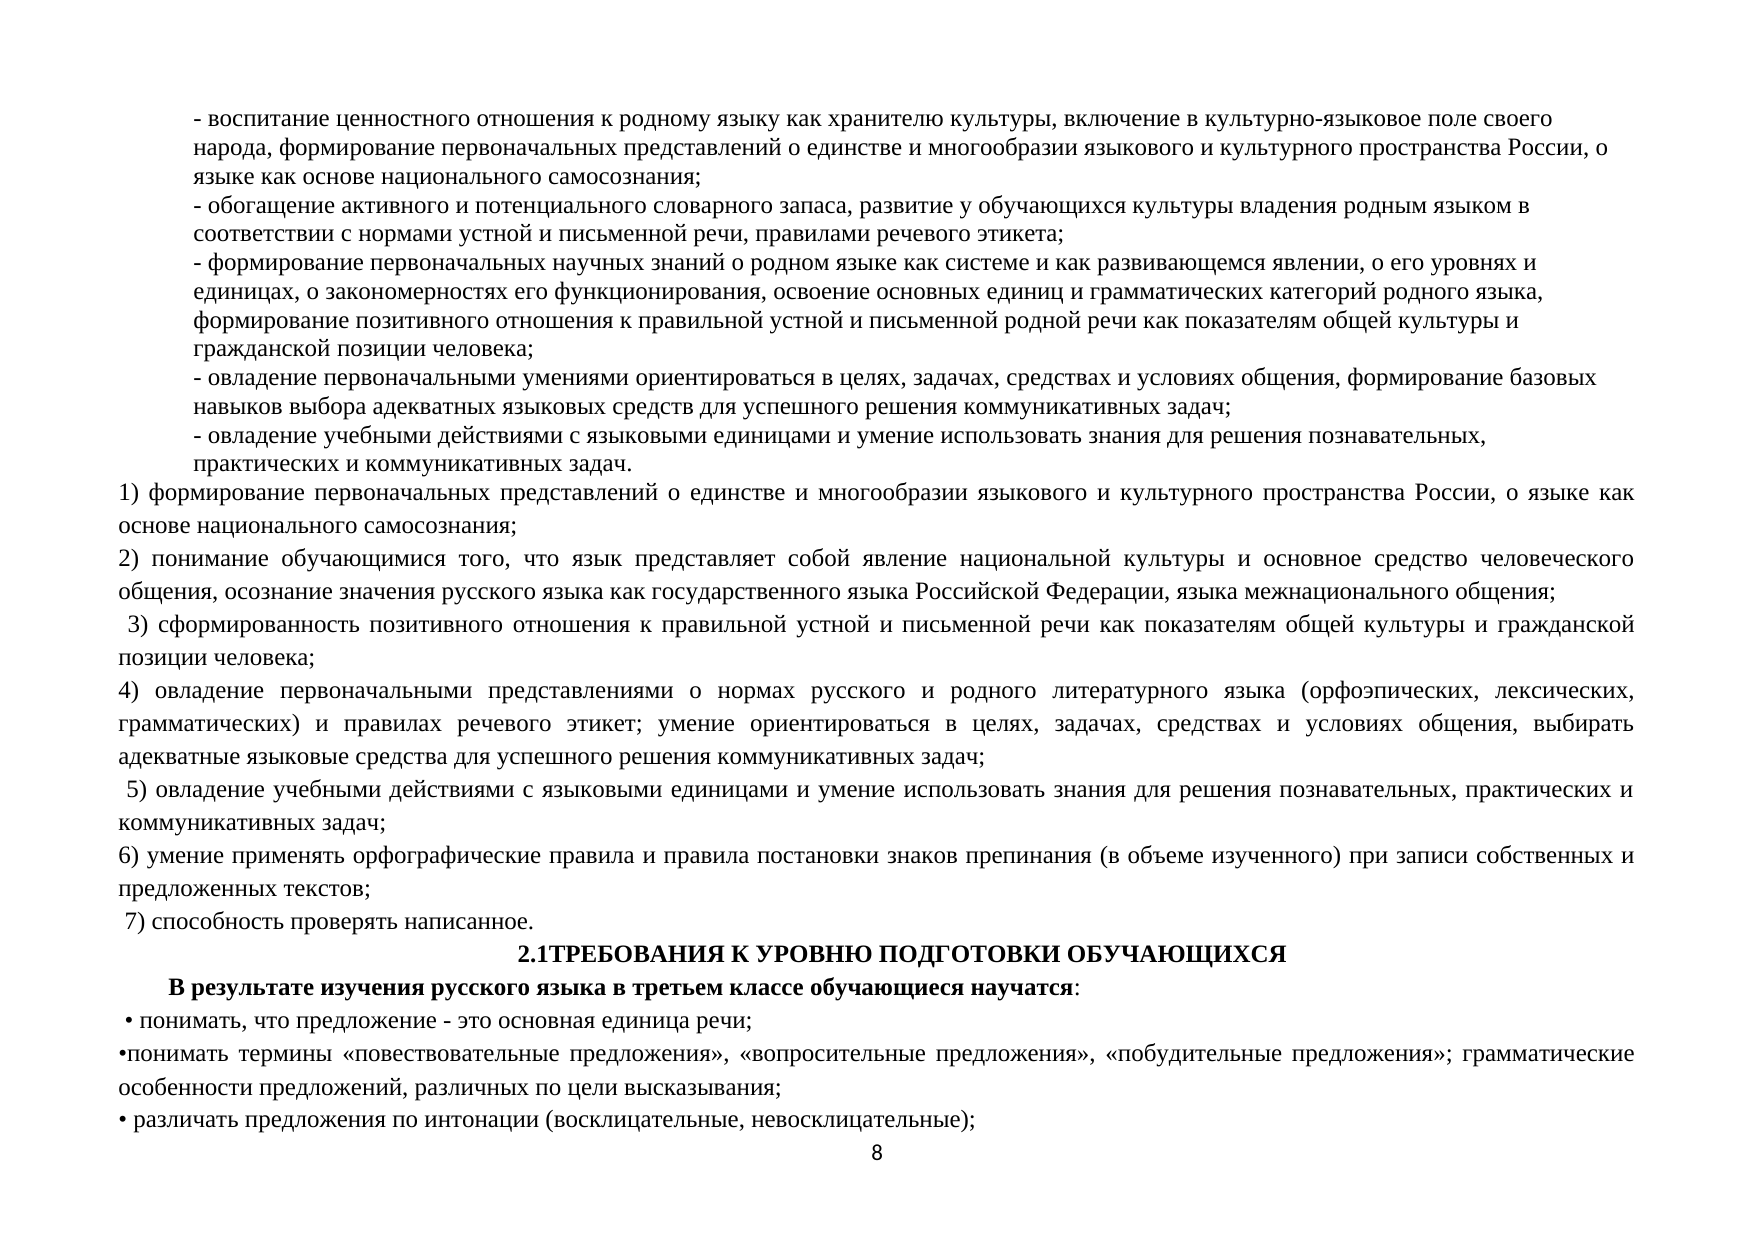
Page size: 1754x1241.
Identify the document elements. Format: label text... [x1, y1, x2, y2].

text 5) овладение учебными действиями с языковыми единицами и умение использовать знания для решения познавательных, практических и коммуникативных задач; [118, 774, 1636, 836]
text - овладение учебными действиями с языковыми единицами и умение использовать знания для решения познавательных, практических и коммуникативных задач. [193, 420, 1636, 477]
text 6) умение применять орфографические правила и правила постановки знаков препинания (в объеме изученного) при записи собственных и предложенных текстов; [118, 840, 1636, 902]
text - воспитание ценностного отношения к родному языку как хранителю культуры, включение в культурно-языковое поле своего народа, формирование первоначальных представлений о единстве и многообразии языкового и культурного пространства России, о языке как основе национального самосознания; [193, 103, 1636, 190]
text •понимать термины «повествовательные предложения», «вопросительные предложения», «побудительные предложения»; грамматические особенности предложений, различных по цели высказывания; [118, 1038, 1636, 1100]
text 3) сформированность позитивного отношения к правильной устной и письменной речи как показателям общей культуры и гражданской позиции человека; [118, 609, 1636, 671]
text 7) способность проверять написанное. [118, 906, 1636, 935]
text 2) понимание обучающимися того, что язык представляет собой явление национальной культуры и основное средство человеческого общения, осознание значения русского языка как государственного языка Российской Федерации, языка межнационального общения; [118, 543, 1636, 605]
text • различать предложения по интонации (восклицательные, невосклицательные); [118, 1104, 1636, 1133]
text 1) формирование первоначальных представлений о единстве и многообразии языкового и культурного пространства России, о языке как основе национального самосознания; [118, 477, 1636, 539]
text • понимать, что предложение - это основная единица речи; [118, 1006, 1636, 1034]
text - обогащение активного и потенциального словарного запаса, развитие у обучающихся культуры владения родным языком в соответствии с нормами устной и письменной речи, правилами речевого этикета; [193, 190, 1636, 247]
text 2.1ТРЕБОВАНИЯ К УРОВНЮ ПОДГОТОВКИ ОБУЧАЮЩИХСЯ [168, 939, 1636, 968]
text - овладение первоначальными умениями ориентироваться в целях, задачах, средствах и условиях общения, формирование базовых навыков выбора адекватных языковых средств для успешного решения коммуникативных задач; [193, 362, 1636, 420]
text - формирование первоначальных научных знаний о родном языке как системе и как развивающемся явлении, о его уровнях и единицах, о закономерностях его функционирования, освоение основных единиц и грамматических категорий родного языка, формирование позитивного отношения к правильной устной и письменной родной речи как показателям общей культуры и гражданской позиции человека; [193, 247, 1636, 362]
text 4) овладение первоначальными представлениями о нормах русского и родного литературного языка (орфоэпических, лексических, грамматических) и правилах речевого этикет; умение ориентироваться в целях, задачах, средствах и условиях общения, выбирать адекватные языковые средства для успешного решения коммуникативных задач; [118, 675, 1636, 770]
text В результате изучения русского языка в третьем классе обучающиеся научатся: [168, 972, 1636, 1001]
